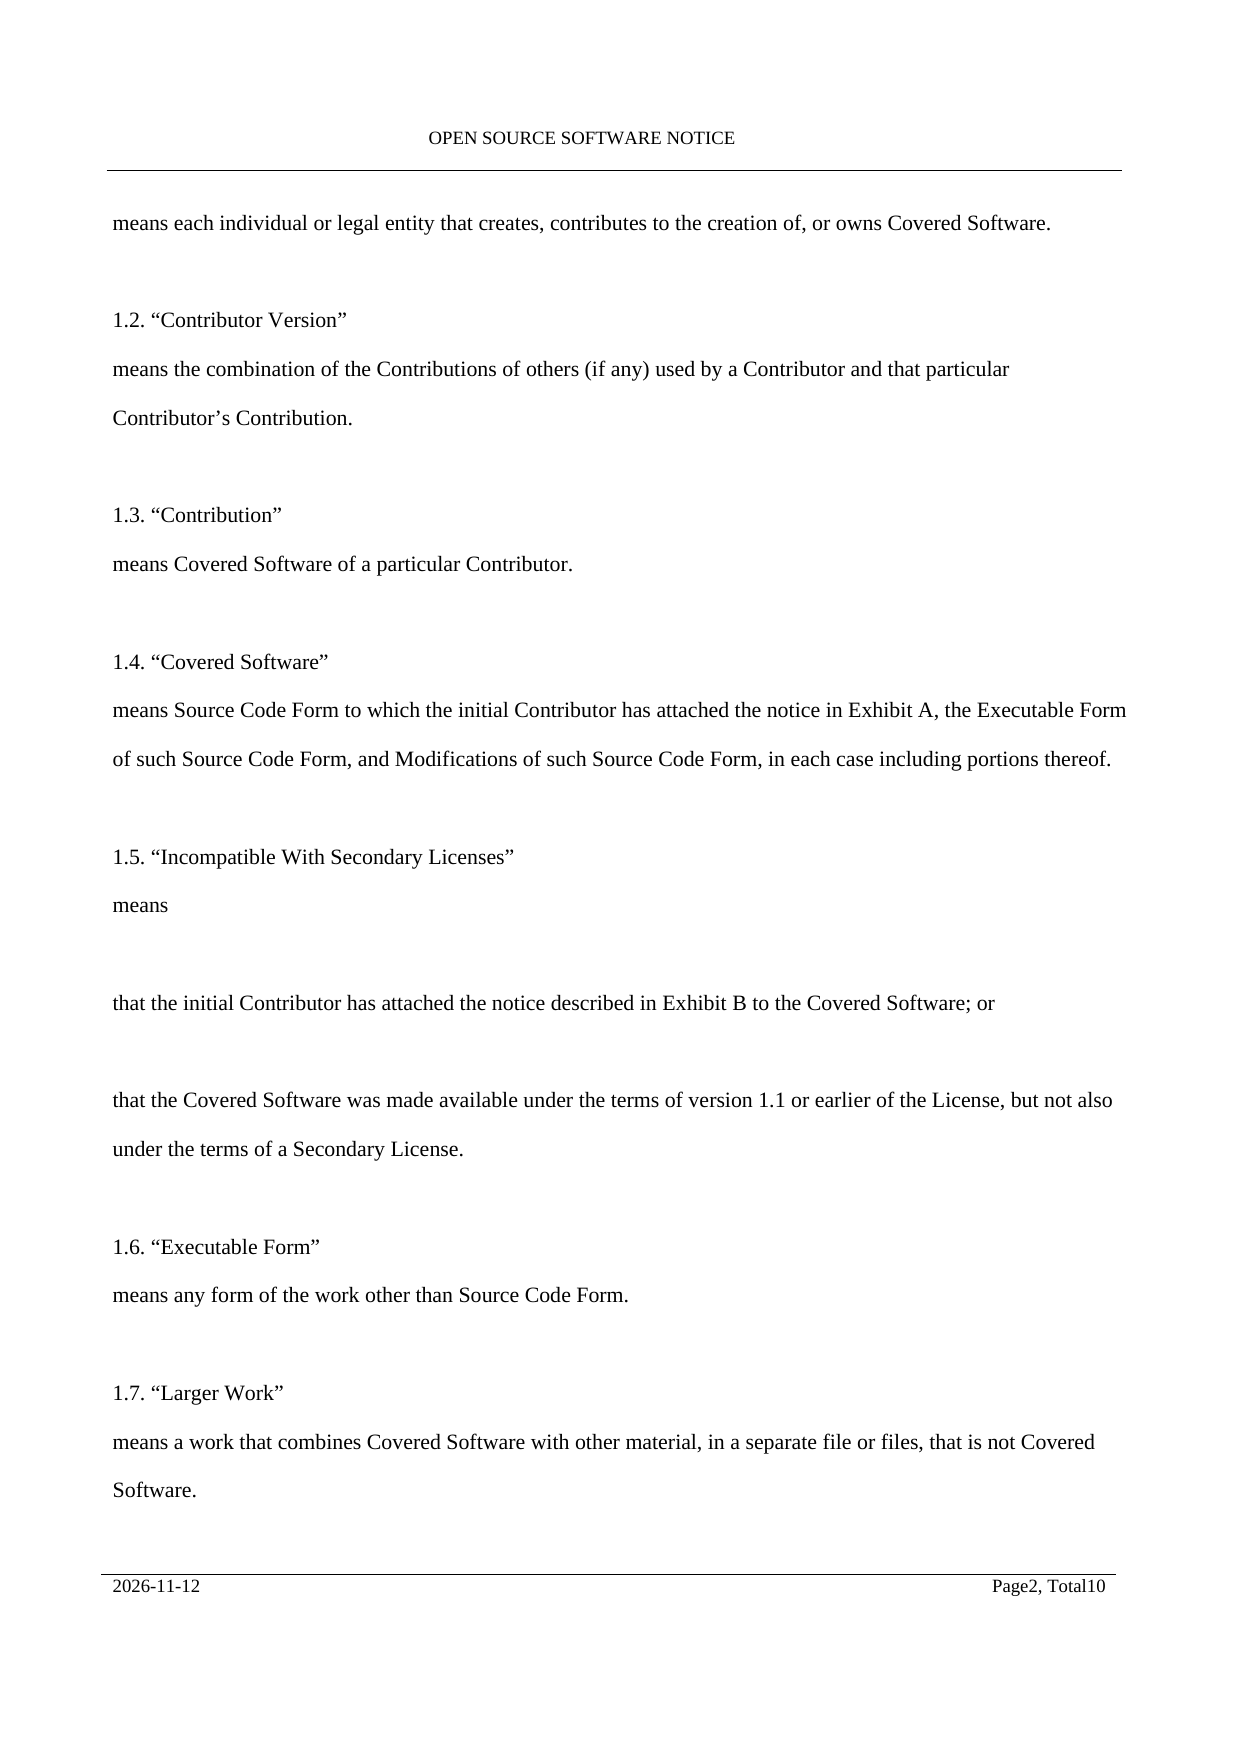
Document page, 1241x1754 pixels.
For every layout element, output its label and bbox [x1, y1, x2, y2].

text [112, 206, 1128, 1506]
